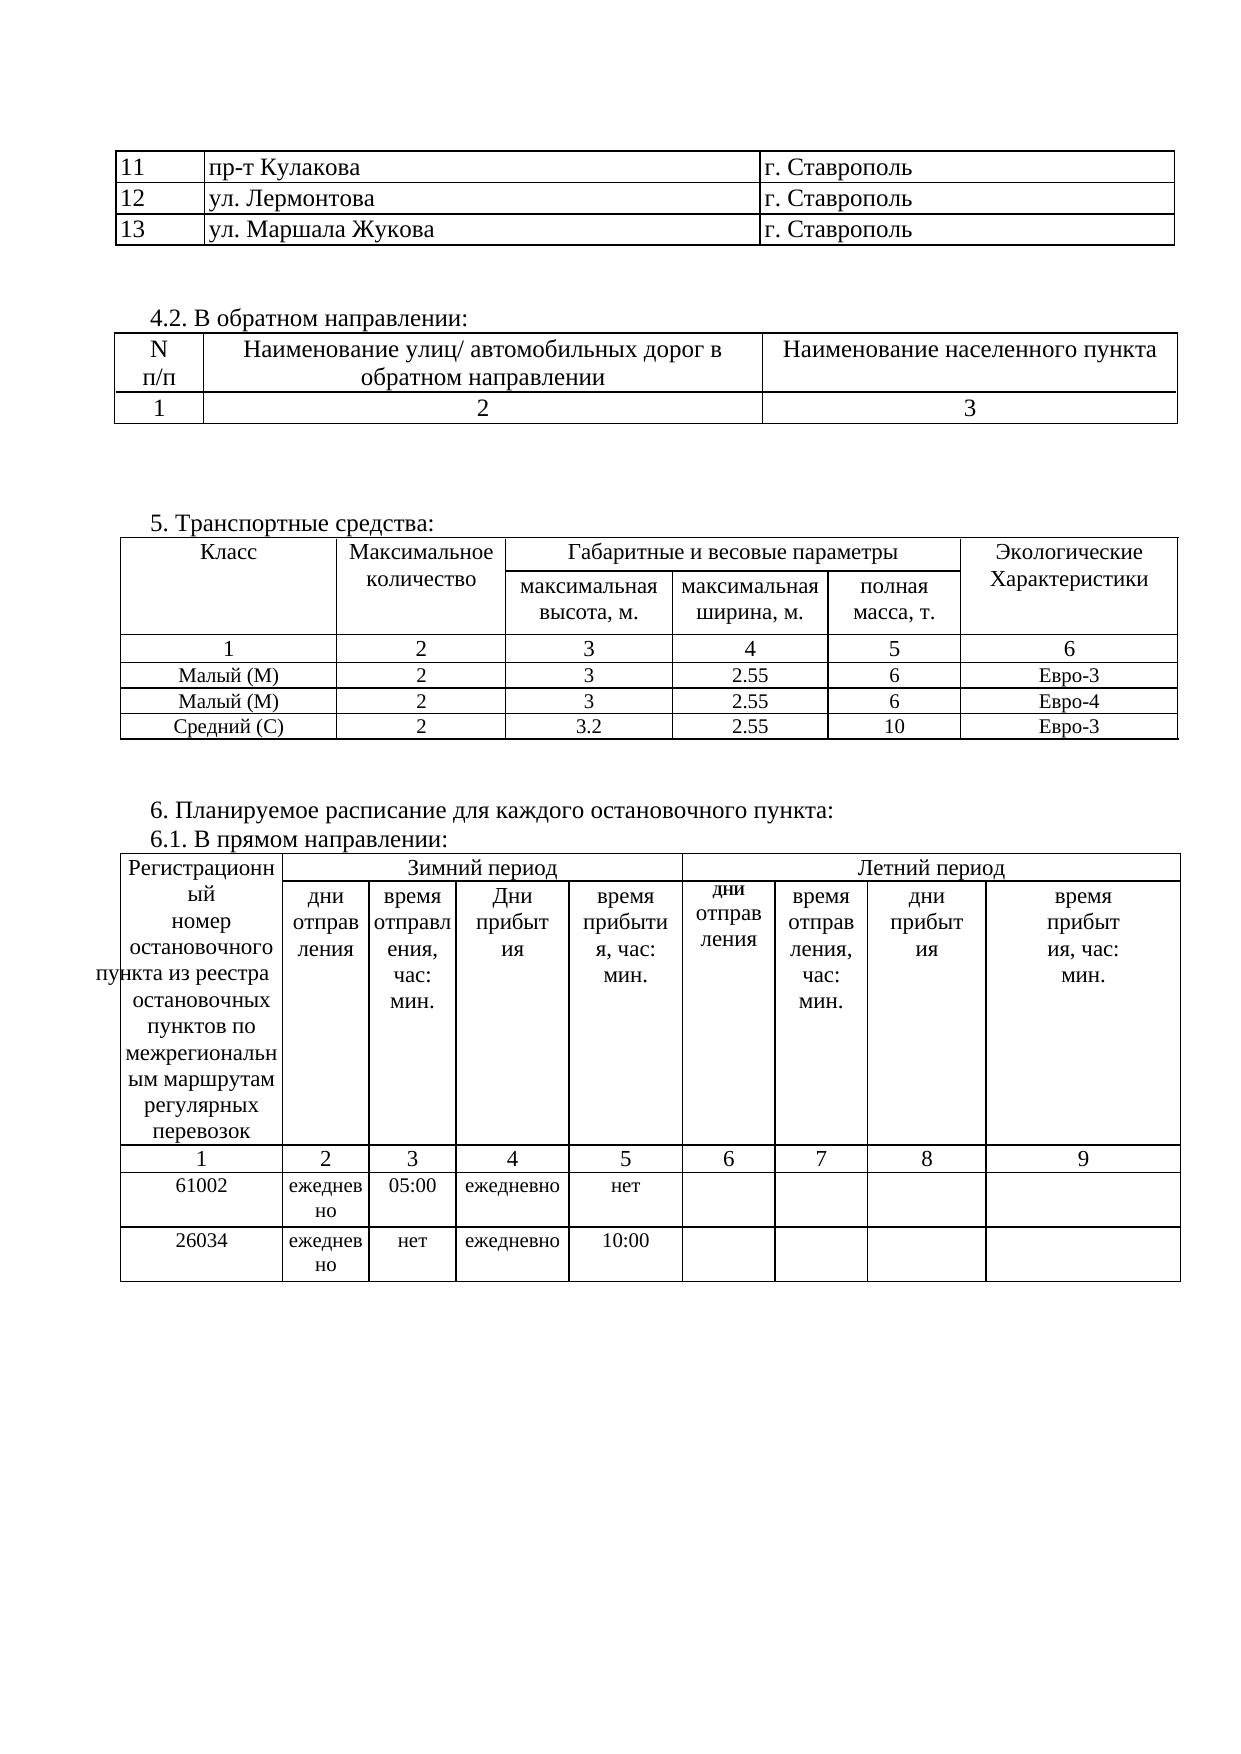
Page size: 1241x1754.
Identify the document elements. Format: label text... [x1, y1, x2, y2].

table_cell [987, 1173, 1180, 1226]
table_cell 2 [283, 1146, 368, 1172]
table_cell полная масса, т. [829, 572, 960, 633]
table_cell максимальная высота, м. [506, 572, 672, 633]
table_cell дни отправ ления [283, 882, 368, 1144]
table_cell 5 [829, 635, 960, 661]
table_cell 2 [204, 393, 762, 423]
text 6.1. В прямом направлении: [150, 824, 1090, 852]
table_cell 4 [457, 1146, 568, 1172]
table_cell Евро-4 [961, 689, 1177, 713]
table_cell 2 [337, 663, 505, 687]
table_cell 8 [868, 1146, 985, 1172]
table_header Наименование улиц/ автомобильных дорог в обратном направлении [204, 334, 762, 391]
table_header Габаритные и весовые параметры [506, 538, 960, 570]
table_cell 5 [570, 1146, 682, 1172]
table_header Летний период [683, 854, 1180, 880]
table_cell 6 [961, 635, 1177, 661]
table_cell Евро-3 [961, 714, 1177, 738]
table_cell Малый (М) [121, 689, 336, 713]
table_cell Евро-3 [961, 663, 1177, 687]
table_cell нет [370, 1228, 455, 1281]
table_cell 11 [117, 152, 204, 181]
table_cell г. Ставрополь [761, 215, 1174, 244]
table_cell максимальная ширина, м. [673, 572, 827, 633]
table_cell 6 [829, 689, 960, 713]
table_cell Малый (М) [121, 663, 336, 687]
table_cell 10:00 [570, 1228, 682, 1281]
text 6. Планируемое расписание для каждого остановочного пункта: [150, 795, 1090, 824]
table_cell ежедневно [457, 1228, 568, 1281]
table_cell 26034 [121, 1228, 282, 1281]
table_cell 3.2 [506, 714, 672, 738]
text 5. Транспортные средства: [150, 508, 1090, 537]
table_cell 10 [829, 714, 960, 738]
table_cell 13 [117, 215, 204, 244]
table_cell Средний (С) [121, 714, 336, 738]
table_cell 7 [776, 1146, 867, 1172]
text 4.2. В обратном направлении: [150, 303, 1090, 332]
table_cell 9 [987, 1146, 1180, 1172]
table_cell 2.55 [673, 714, 827, 738]
table_cell 3 [506, 663, 672, 687]
table_cell 3 [506, 689, 672, 713]
table_header N п/п [115, 334, 203, 391]
table_cell 1 [115, 392, 203, 423]
table_cell 3 [506, 635, 672, 661]
table_cell [776, 1228, 867, 1281]
table_header Класс [121, 538, 336, 633]
table_cell Дни прибыт ия [457, 882, 568, 1144]
table_cell [868, 1173, 985, 1226]
table_cell [776, 1173, 867, 1226]
table_cell [987, 1228, 1180, 1281]
table_cell 3 [763, 391, 1177, 423]
table_cell ежедневно [283, 1228, 368, 1281]
table_cell 2 [337, 635, 505, 661]
table_cell [868, 1228, 985, 1281]
table_cell [683, 1228, 774, 1281]
table_cell пр-т Кулакова [205, 152, 759, 181]
table_header Зимний период [283, 854, 682, 880]
table_header Регистрационный номер остановочного пункта из реестра остановочных пунктов по межрегиональным маршрутам регулярных перевозок [121, 854, 282, 1144]
table_cell 12 [117, 183, 204, 213]
table_cell ежедневно [457, 1173, 568, 1226]
table_cell 4 [673, 635, 827, 661]
table_cell ДНИ отправ ления [683, 882, 774, 1144]
table_cell 3 [370, 1146, 455, 1172]
table_cell 6 [829, 663, 960, 687]
table_cell 1 [121, 635, 336, 661]
table_cell ежедневно [283, 1173, 368, 1226]
table_cell ул. Маршала Жукова [205, 215, 759, 244]
table_cell 6 [683, 1146, 774, 1172]
table_cell [683, 1173, 774, 1226]
table_header Экологические Характеристики [961, 538, 1177, 633]
table_cell дни прибыт ия [868, 882, 985, 1144]
table_cell время отправ ления, час: мин. [776, 882, 867, 1144]
table_header Наименование населенного пункта [763, 334, 1177, 391]
table_cell 2.55 [673, 663, 827, 687]
table_cell нет [570, 1173, 682, 1226]
table_header Максимальное количество [337, 538, 505, 633]
table_cell 2 [337, 714, 505, 738]
table_cell 05:00 [370, 1173, 455, 1226]
table_cell г. Ставрополь [761, 183, 1174, 213]
table_cell время прибыти я, час: мин. [570, 882, 682, 1144]
table_cell время отправл ения, час: мин. [370, 882, 455, 1144]
table_cell ул. Лермонтова [205, 183, 759, 213]
table_cell г. Ставрополь [761, 152, 1174, 181]
table_cell 2.55 [673, 689, 827, 713]
table_cell 61002 [121, 1173, 282, 1226]
table_cell 2 [337, 689, 505, 713]
table_cell время прибыт ия, час: мин. [987, 882, 1180, 1144]
table_cell 1 [121, 1146, 282, 1172]
